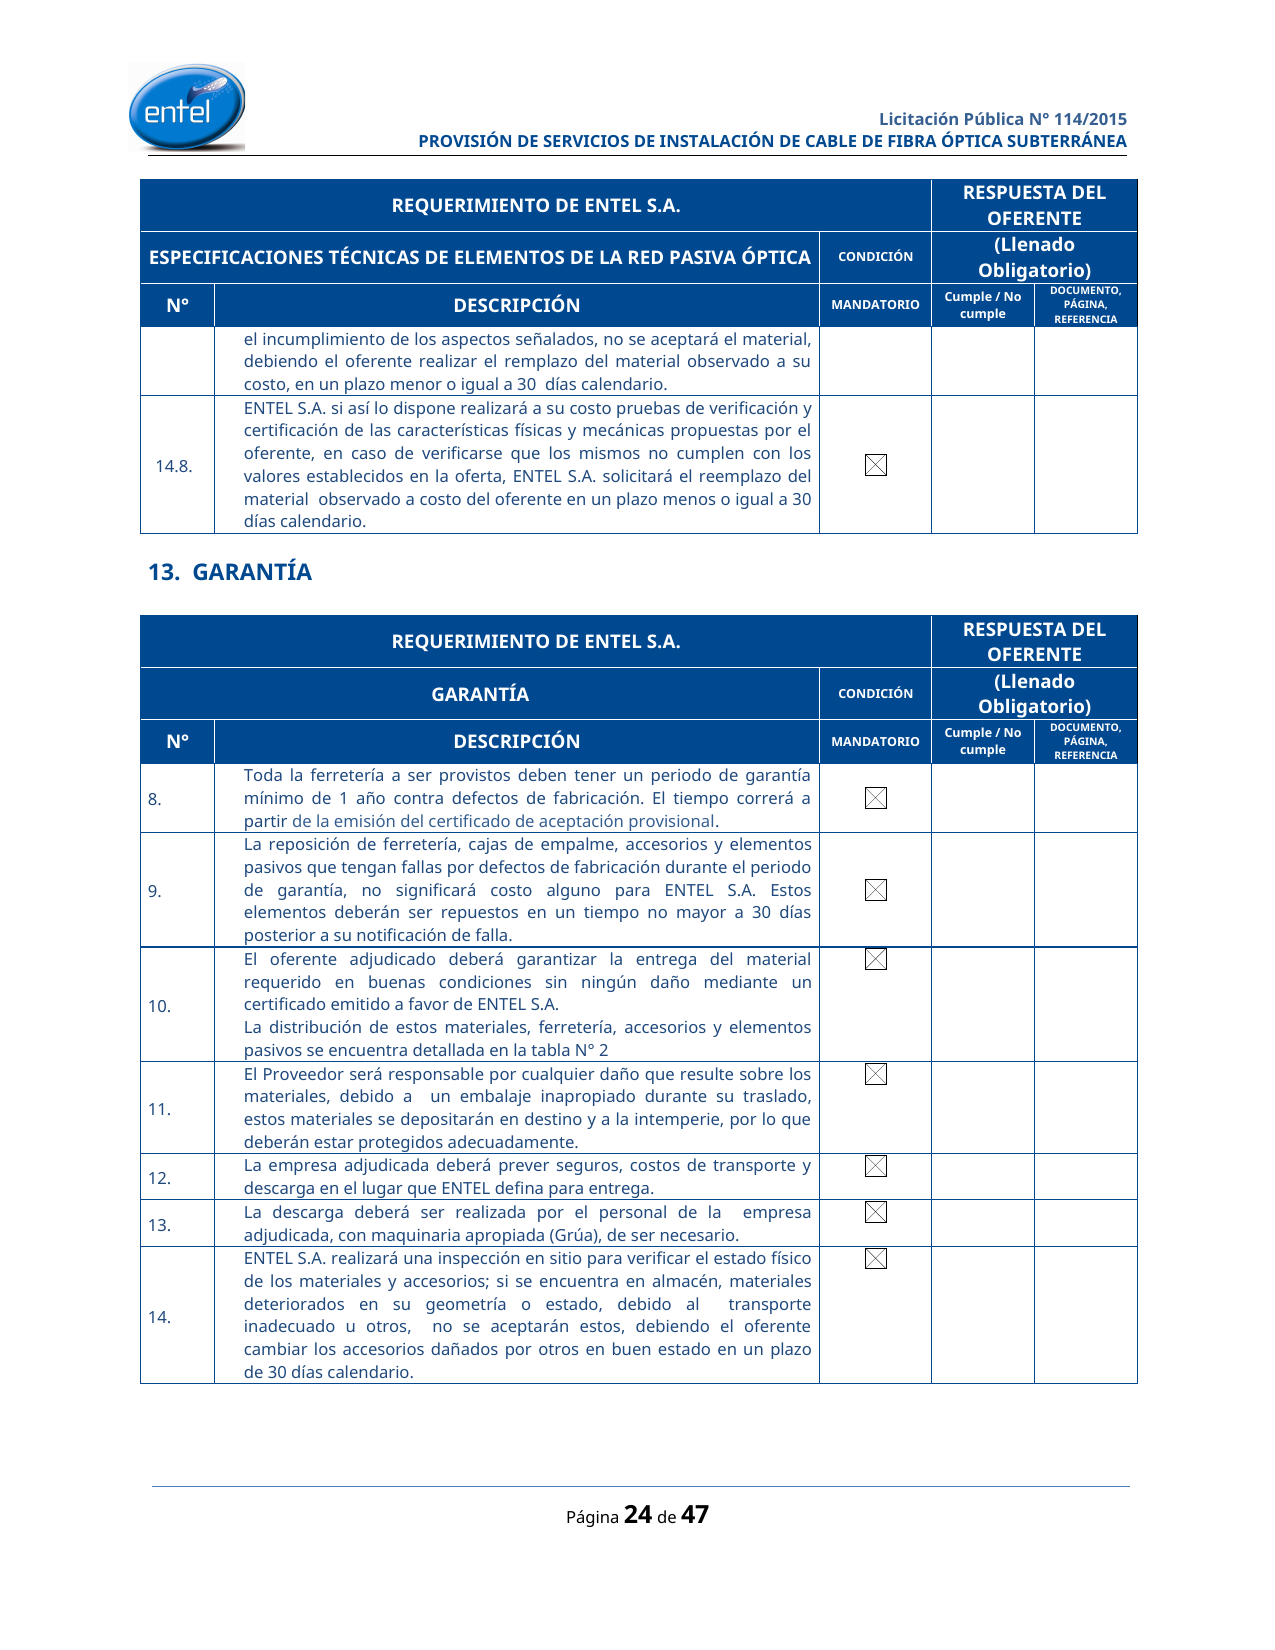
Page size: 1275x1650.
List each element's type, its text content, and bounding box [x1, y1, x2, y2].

table_header RESPUESTA DEL OFERENTE [932, 616, 1137, 667]
table_cell La reposición de ferretería, cajas de empalme, accesorios y elementos pasivos que tengan fallas por defectos de fabricación durante el periodo de garantía, no significará costo alguno para ENTEL S.A. Estos elementos deberán ser repuestos en un tiempo no mayor a 30 días posterior a su notificación de falla. [215, 833, 819, 946]
table_cell CONDICIÓN [820, 232, 931, 283]
table_cell La empresa adjudicada deberá prever seguros, costos de transporte y descarga en el lugar que ENTEL defina para entrega. [215, 1154, 819, 1199]
table_cell [820, 1247, 931, 1383]
table_cell [141, 396, 214, 533]
table_cell N° [141, 284, 214, 326]
table_cell [1035, 1154, 1137, 1199]
table_cell CONDICIÓN [820, 668, 931, 719]
table_cell N° [141, 720, 214, 763]
table_cell [1035, 396, 1137, 533]
table_cell [820, 396, 931, 533]
table_cell Toda la ferretería a ser provistos deben tener un periodo de garantía mínimo de 1 año contra defectos de fabricación. El tiempo correrá a partir de la emisión del certificado de aceptación provisional. [215, 764, 819, 832]
table_cell Cumple / No cumple [932, 284, 1034, 326]
table_cell [1035, 833, 1137, 946]
table_cell Cumple / No cumple [932, 720, 1034, 763]
table_cell [820, 1154, 931, 1199]
table_cell [820, 1062, 931, 1153]
table_cell [141, 1062, 214, 1153]
table_cell MANDATORIO [820, 720, 931, 763]
table_cell [820, 833, 931, 946]
table_cell [932, 327, 1034, 395]
table_cell [141, 833, 214, 946]
table_cell [820, 327, 931, 395]
table_cell [820, 1200, 931, 1246]
table_cell ESPECIFICACIONES TÉCNICAS DE ELEMENTOS DE LA RED PASIVA ÓPTICA [141, 232, 819, 283]
table_cell [932, 1200, 1034, 1246]
table_header REQUERIMIENTO DE ENTEL S.A. [141, 616, 931, 667]
table_cell (Llenado Obligatorio) [932, 668, 1137, 719]
table_cell ENTEL S.A. si así lo dispone realizará a su costo pruebas de verificación y certificación de las características físicas y mecánicas propuestas por el oferente, en caso de verificarse que los mismos no cumplen con los valores establecidos en la oferta, ENTEL S.A. solicitará el reemplazo del material observado a costo del oferente en un plazo menos o igual a 30 días calendario. [215, 396, 819, 533]
table_cell DESCRIPCIÓN [215, 284, 819, 326]
table_cell DESCRIPCIÓN [215, 720, 819, 763]
table_cell DOCUMENTO, PÁGINA, REFERENCIA [1035, 720, 1137, 763]
table_cell [141, 1154, 214, 1199]
table_cell [1035, 1062, 1137, 1153]
table_cell ENTEL S.A. realizará una inspección en sitio para verificar el estado físico de los materiales y accesorios; si se encuentra en almacén, materiales deteriorados en su geometría o estado, debido al transporte inadecuado u otros, no se aceptarán estos, debiendo el oferente cambiar los accesorios dañados por otros en buen estado en un plazo de 30 días calendario. [215, 1247, 819, 1383]
table_cell (Llenado Obligatorio) [932, 232, 1137, 283]
table_cell GARANTÍA [141, 668, 819, 719]
table_cell [141, 948, 214, 1061]
table_cell [932, 1247, 1034, 1383]
table_cell [932, 1062, 1034, 1153]
table_header REQUERIMIENTO DE ENTEL S.A. [141, 180, 931, 231]
table_cell El Proveedor será responsable por cualquier daño que resulte sobre los materiales, debido a un embalaje inapropiado durante su traslado, estos materiales se depositarán en destino y a la intemperie, por lo que deberán estar protegidos adecuadamente. [215, 1062, 819, 1153]
table_cell [141, 1200, 214, 1246]
table_cell El oferente adjudicado deberá garantizar la entrega del material requerido en buenas condiciones sin ningún daño mediante un certificado emitido a favor de ENTEL S.A. La distribución de estos materiales, ferretería, accesorios y elementos pasivos se encuentra detallada en la tabla N° 2 [215, 948, 819, 1061]
table_cell [820, 764, 931, 832]
table_header RESPUESTA DEL OFERENTE [932, 180, 1137, 231]
table_cell [932, 1154, 1034, 1199]
table_cell [932, 764, 1034, 832]
table_cell [1035, 948, 1137, 1061]
table_cell [932, 833, 1034, 946]
table_cell La descarga deberá ser realizada por el personal de la empresa adjudicada, con maquinaria apropiada (Grúa), de ser necesario. [215, 1200, 819, 1246]
table_cell [820, 948, 931, 1061]
table_cell [932, 396, 1034, 533]
table_cell [141, 327, 214, 395]
table_cell MANDATORIO [820, 284, 931, 326]
table_cell [932, 948, 1034, 1061]
list GARANTÍA [148, 556, 1127, 588]
picture [128, 62, 246, 152]
table_cell [1035, 1247, 1137, 1383]
table_cell [1035, 764, 1137, 832]
table_cell [1035, 1200, 1137, 1246]
table_cell DOCUMENTO, PÁGINA, REFERENCIA [1035, 284, 1137, 326]
table_cell [141, 764, 214, 832]
table_cell [141, 1247, 214, 1383]
table_cell [1035, 327, 1137, 395]
